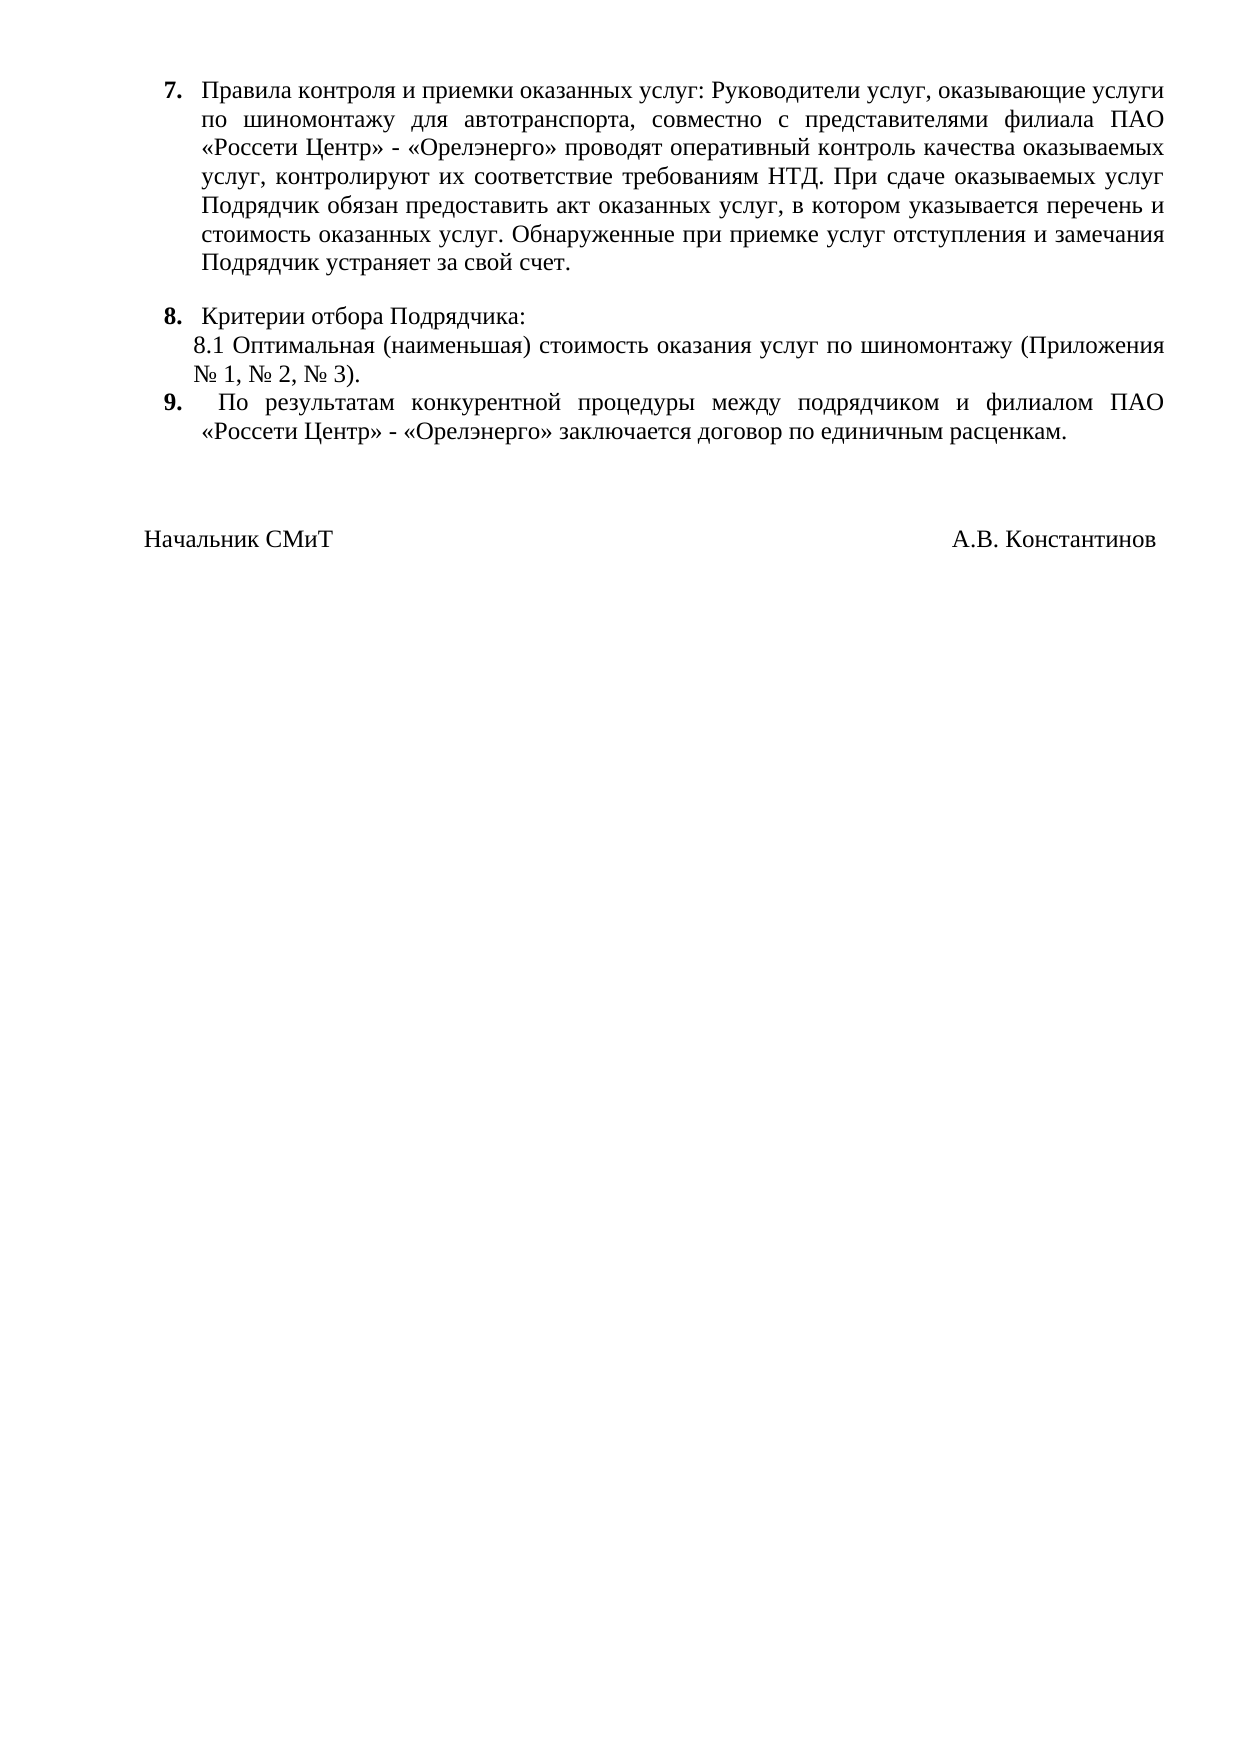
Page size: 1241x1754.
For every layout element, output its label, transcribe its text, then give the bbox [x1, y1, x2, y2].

text Начальник СМиТ А.В. Константинов [75, 524, 1165, 552]
list Правила контроля и приемки оказанных услуг: Руководители услуг, оказывающие услуги по шиномонтажу для автотранспорта, совместно с представителями филиала ПАО «Россети Центр» - «Орелэнерго» проводят оперативный контроль качества оказываемых услуг, контролируют их соответствие требованиям НТД. При сдаче оказываемых услуг Подрядчик обязан предоставить акт оказанных услуг, в котором указывается перечень и стоимость оказанных услуг. Обнаруженные при приемке услуг отступления и замечания Подрядчик устраняет за свой счет. [164, 75, 1165, 276]
list По результатам конкурентной процедуры между подрядчиком и филиалом ПАО «Россети Центр» - «Орелэнерго» заключается договор по единичным расценкам. [164, 387, 1165, 445]
text 8.1 Оптимальная (наименьшая) стоимость оказания услуг по шиномонтажу (Приложения № 1, № 2, № 3). [193, 330, 1165, 387]
list Критерии отбора Подрядчика: [164, 301, 1165, 330]
